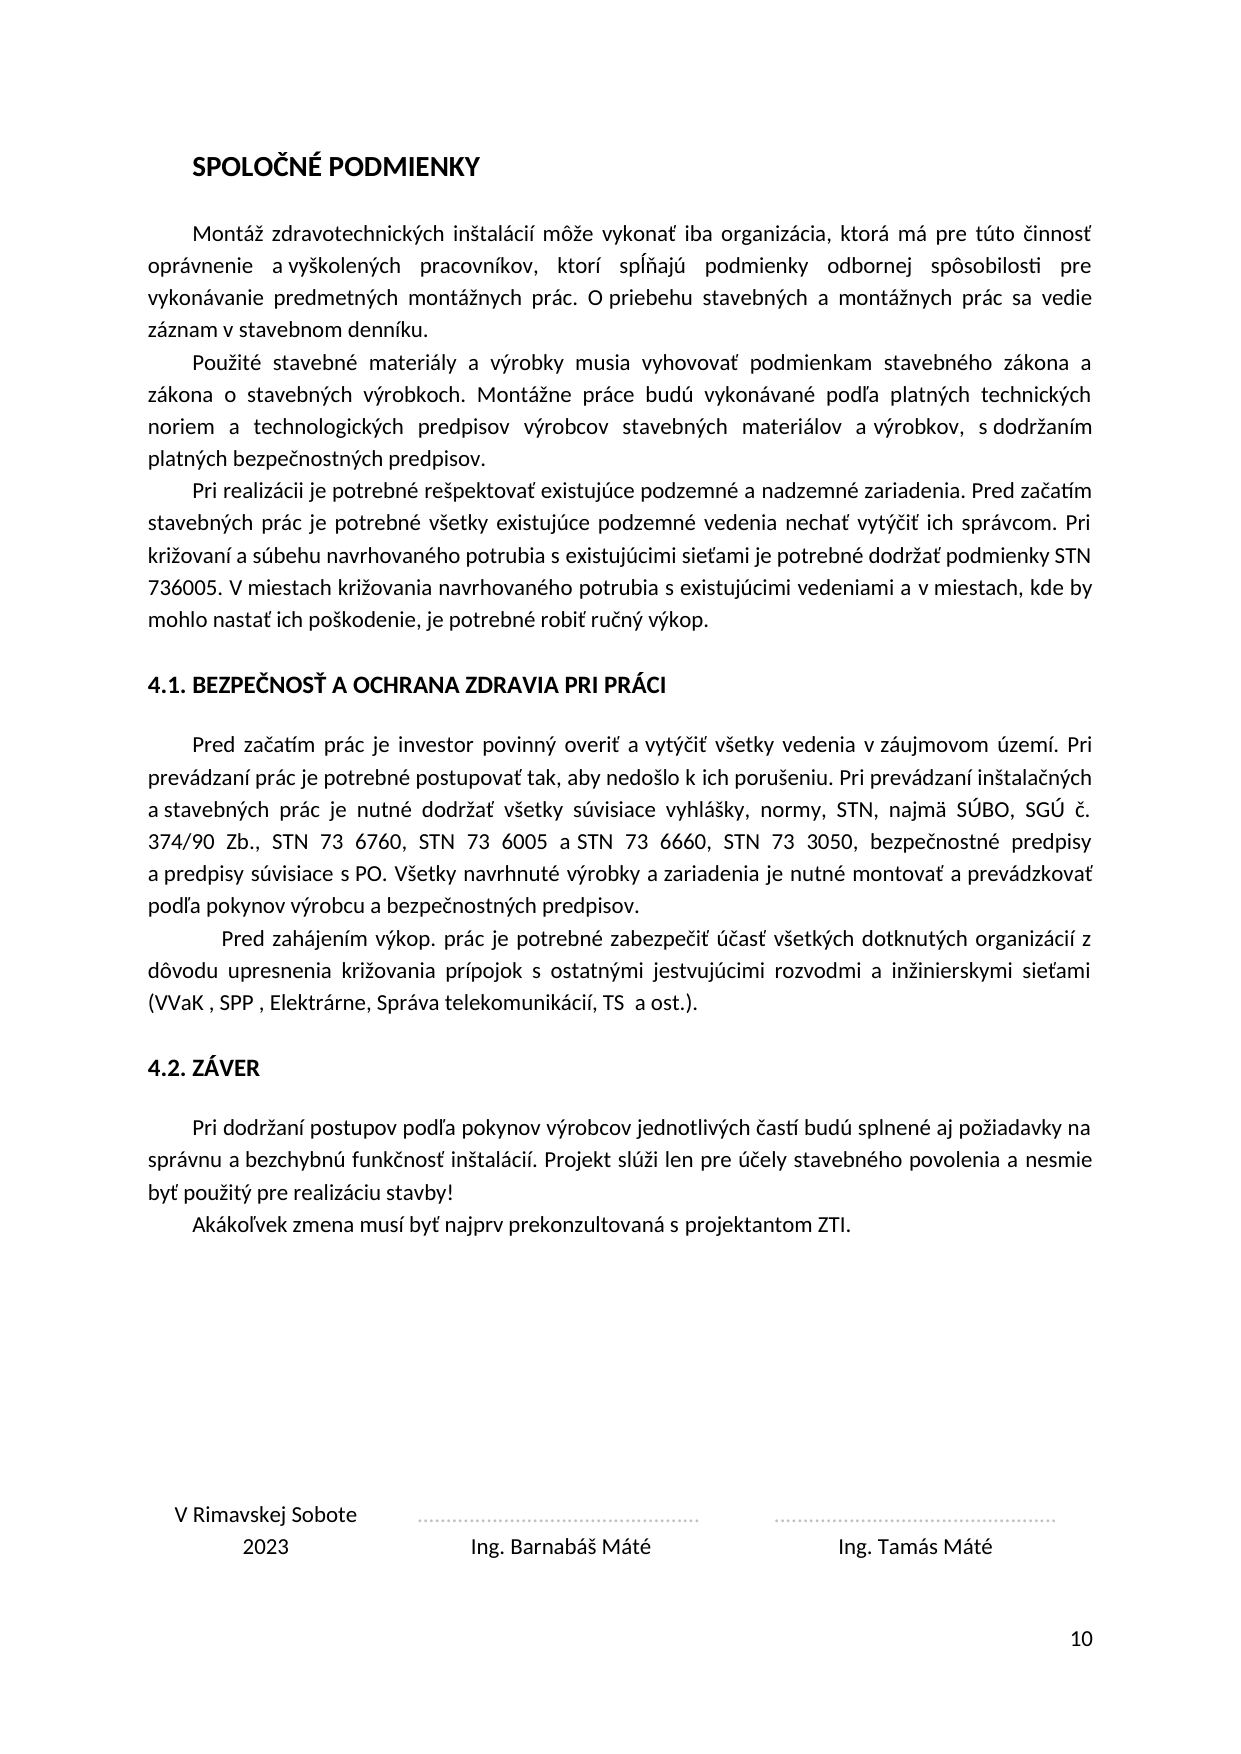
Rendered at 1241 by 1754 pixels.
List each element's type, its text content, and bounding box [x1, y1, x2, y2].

text Montáž zdravotechnických inštalácií môže vykonať iba organizácia, ktorá má pre túto činnosť oprávnenie a vyškolených pracovníkov, ktorí spĺňajú podmienky odbornej spôsobilosti pre vykonávanie predmetných montážnych prác. O priebehu stavebných a montážnych prác sa vedie záznam v stavebnom denníku. [148, 219, 1093, 343]
text Záver [148, 1052, 1093, 1083]
text Pri dodržaní postupov podľa pokynov výrobcov jednotlivých častí budú splnené aj požiadavky na správnu a bezchybnú funkčnosť inštalácií. Projekt slúži len pre účely stavebného povolenia a nesmie byť použitý pre realizáciu stavby! [148, 1113, 1093, 1206]
text Spoločné podmienky [148, 148, 1093, 183]
text Bezpečnosť a ochrana zdravia pri práci [148, 669, 1093, 700]
text Pred začatím prác je investor povinný overiť a vytýčiť všetky vedenia v záujmovom území. Pri prevádzaní prác je potrebné postupovať tak, aby nedošlo k ich porušeniu. Pri prevádzaní inštalačných a stavebných prác je nutné dodržať všetky súvisiace vyhlášky, normy, STN, najmä SÚBO, SGÚ č. 374/90 Zb., STN 73 6760, STN 73 6005 a STN 73 6660, STN 73 3050, bezpečnostné predpisy a predpisy súvisiace s PO. Všetky navrhnuté výrobky a zariadenia je nutné montovať a prevádzkovať podľa pokynov výrobcu a bezpečnostných predpisov. [148, 731, 1093, 919]
text Pred zahájením výkop. prác je potrebné zabezpečiť účasť všetkých dotknutých organizácií z dôvodu upresnenia križovania prípojok s ostatnými jestvujúcimi rozvodmi a inžinierskymi sieťami (VVaK , SPP , Elektrárne, Správa telekomunikácií, TS a ost.). [148, 924, 1093, 1016]
text Použité stavebné materiály a výrobky musia vyhovovať podmienkam stavebného zákona a zákona o stavebných výrobkoch. Montážne práce budú vykonávané podľa platných technických noriem a technologických predpisov výrobcov stavebných materiálov a výrobkov, s dodržaním platných bezpečnostných predpisov. [148, 348, 1093, 472]
text V Rimavskej Sobote ................................................. ................................................. [148, 1500, 1093, 1528]
text Pri realizácii je potrebné rešpektovať existujúce podzemné a nadzemné zariadenia. Pred začatím stavebných prác je potrebné všetky existujúce podzemné vedenia nechať vytýčiť ich správcom. Pri križovaní a súbehu navrhovaného potrubia s existujúcimi sieťami je potrebné dodržať podmienky STN 736005. V miestach križovania navrhovaného potrubia s existujúcimi vedeniami a v miestach, kde by mohlo nastať ich poškodenie, je potrebné robiť ručný výkop. [148, 476, 1093, 633]
text 2023 Ing. Barnabáš Máté Ing. Tamás Máté [148, 1532, 1093, 1560]
text Akákoľvek zmena musí byť najprv prekonzultovaná s projektantom ZTI. [148, 1210, 1093, 1238]
